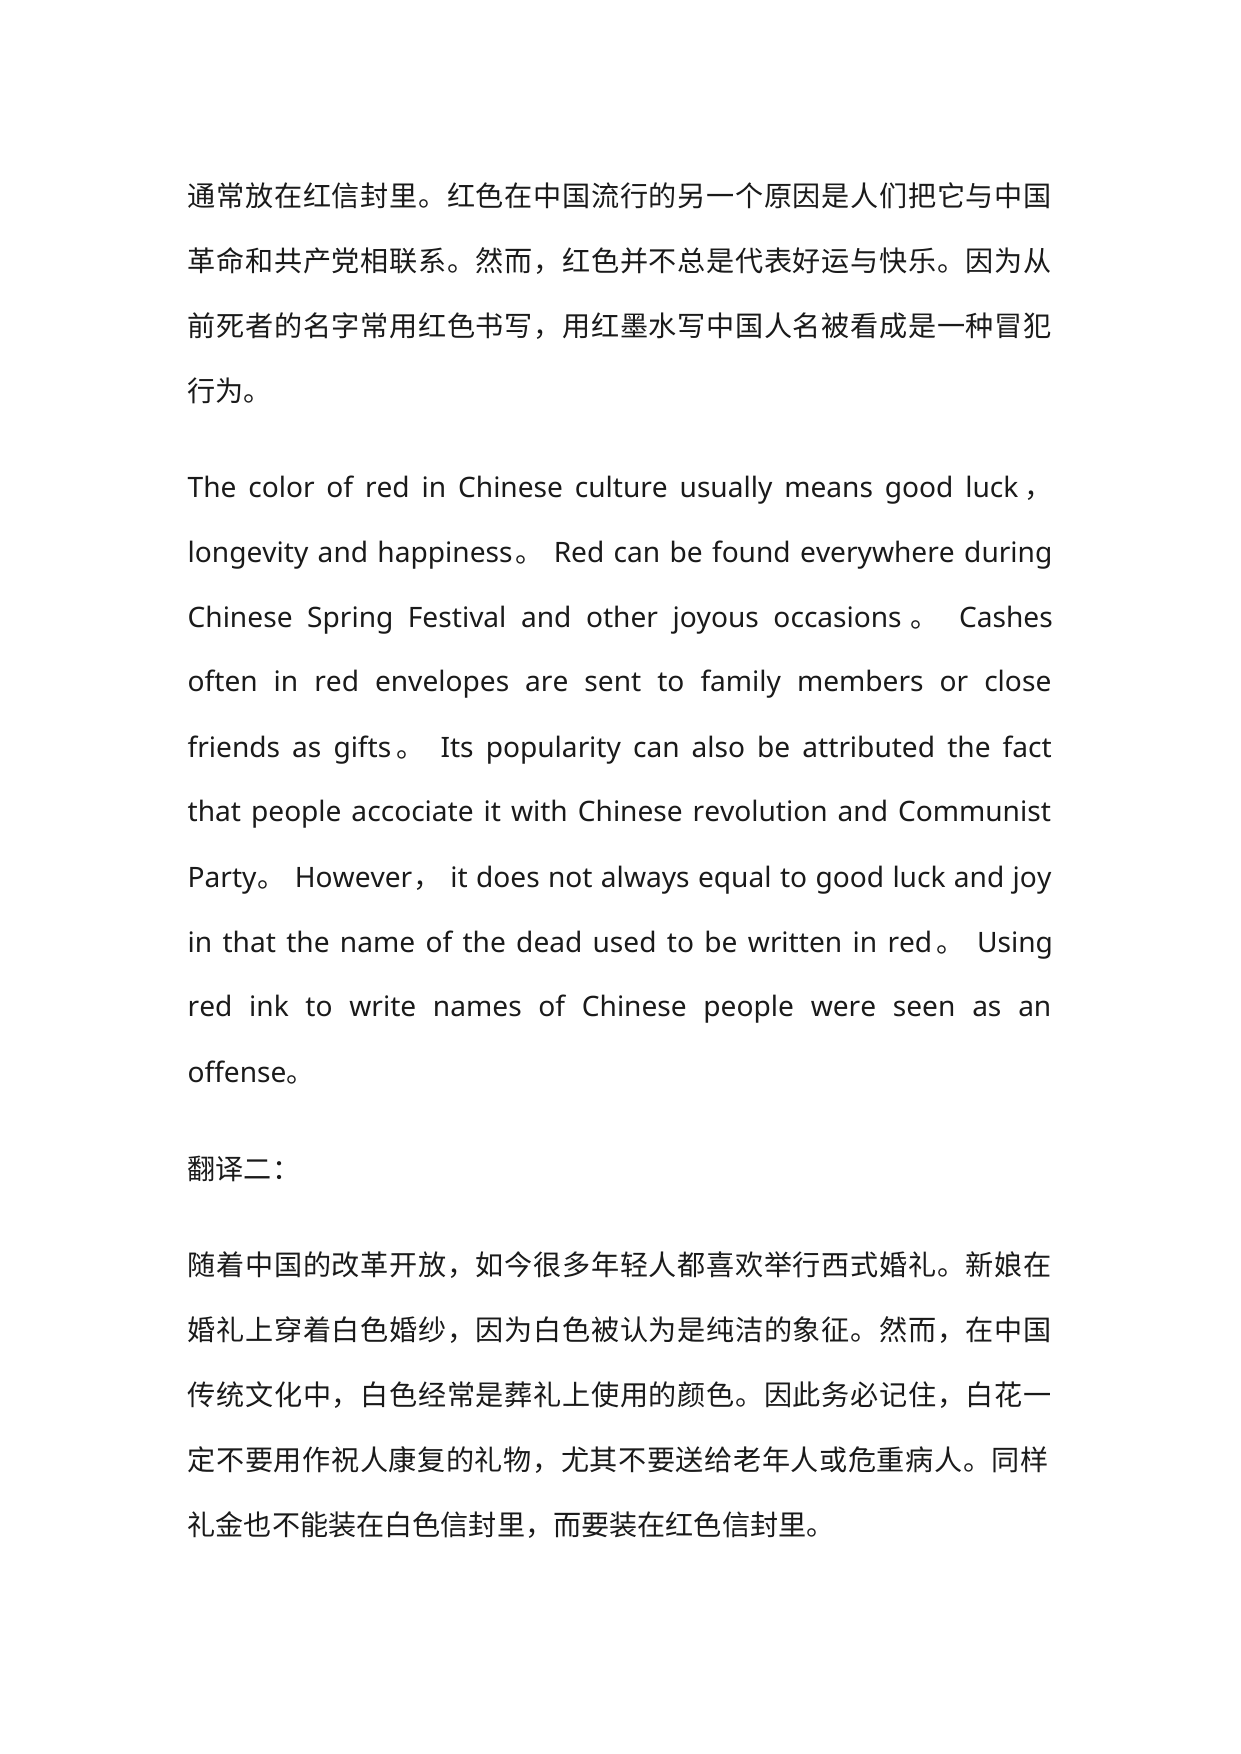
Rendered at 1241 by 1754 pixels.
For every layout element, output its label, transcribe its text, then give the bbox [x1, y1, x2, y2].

text 翻译二： [187, 1134, 1053, 1199]
text The color of red in Chinese culture usually means good luck， longevity and happiness。 Red can be found everywhere during Chinese Spring Festival and other joyous occasions。 Cashes often in red envelopes are sent to family members or close friends as gifts。 Its popularity can also be attributed the fact that people accociate it with Chinese revolution and Communist Party。 However， it does not always equal to good luck and joy in that the name of the dead used to be written in red。 Using red ink to write names of Chinese people were seen as an offense。 [187, 453, 1053, 1103]
text 随着中国的改革开放，如今很多年轻人都喜欢举行西式婚礼。新娘在婚礼上穿着白色婚纱，因为白色被认为是纯洁的象征。然而，在中国传统文化中，白色经常是葬礼上使用的颜色。因此务必记住，白花一定不要用作祝人康复的礼物，尤其不要送给老年人或危重病人。同样，礼金也不能装在白色信封里，而要装在红色信封里。 [187, 1231, 1053, 1556]
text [187, 162, 1053, 422]
